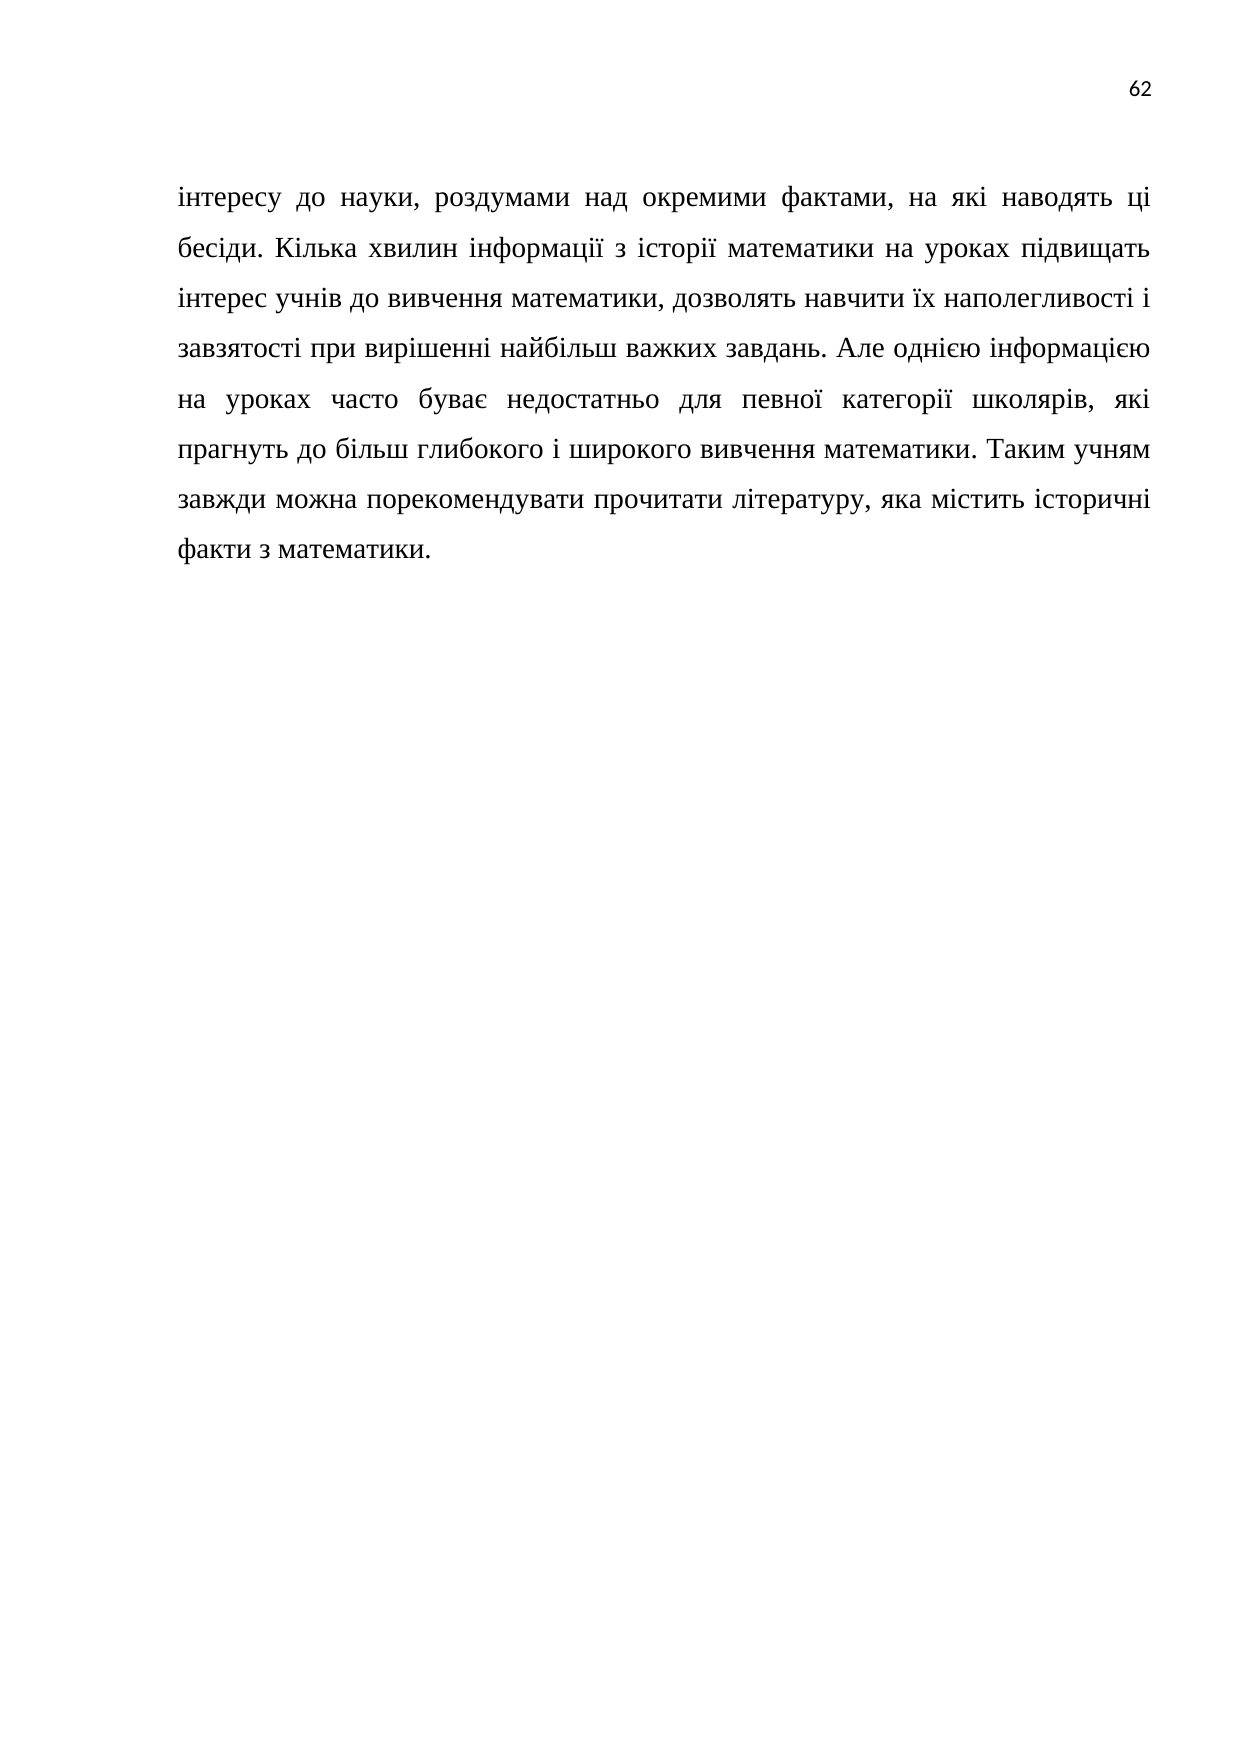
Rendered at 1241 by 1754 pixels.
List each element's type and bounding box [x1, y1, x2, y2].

text [177, 179, 1152, 565]
